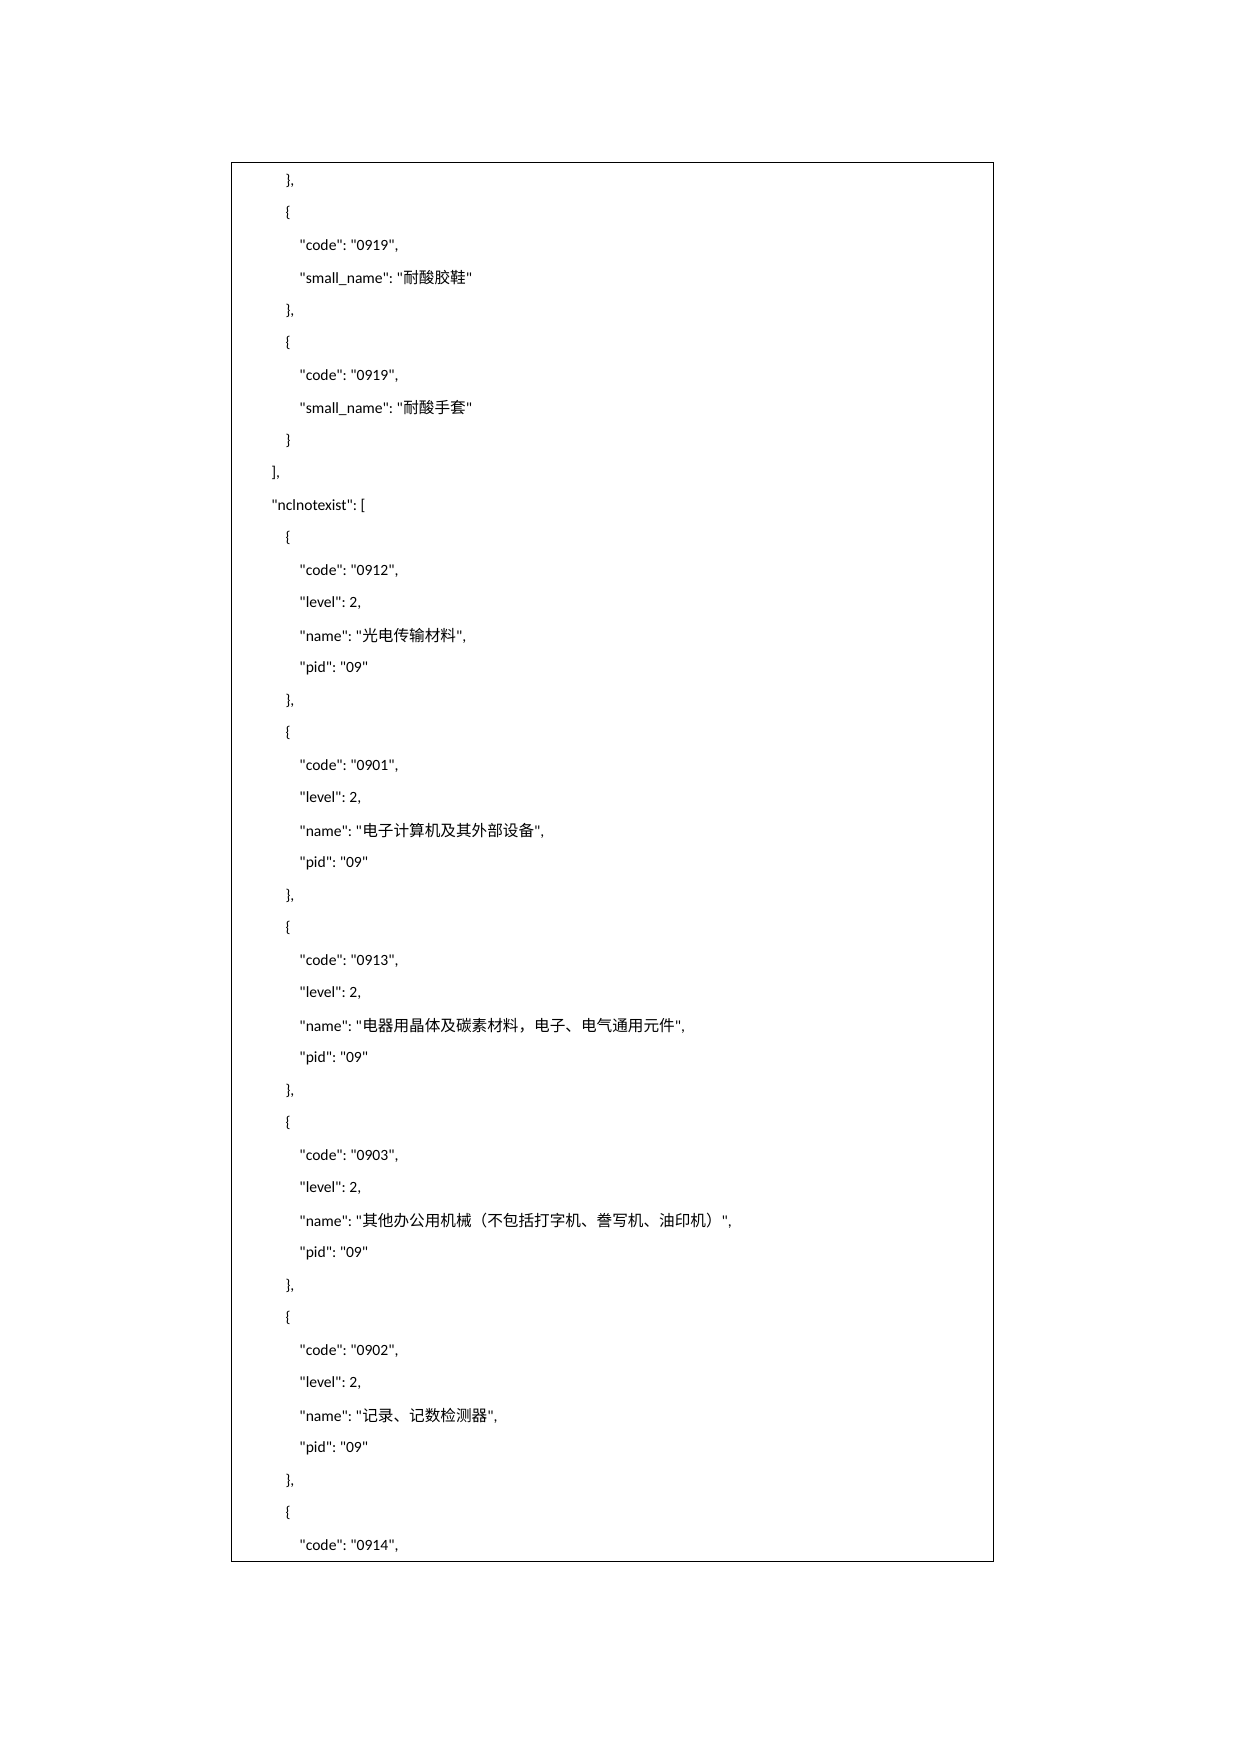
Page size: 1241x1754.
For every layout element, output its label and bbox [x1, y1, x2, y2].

table_header [232, 163, 993, 1561]
